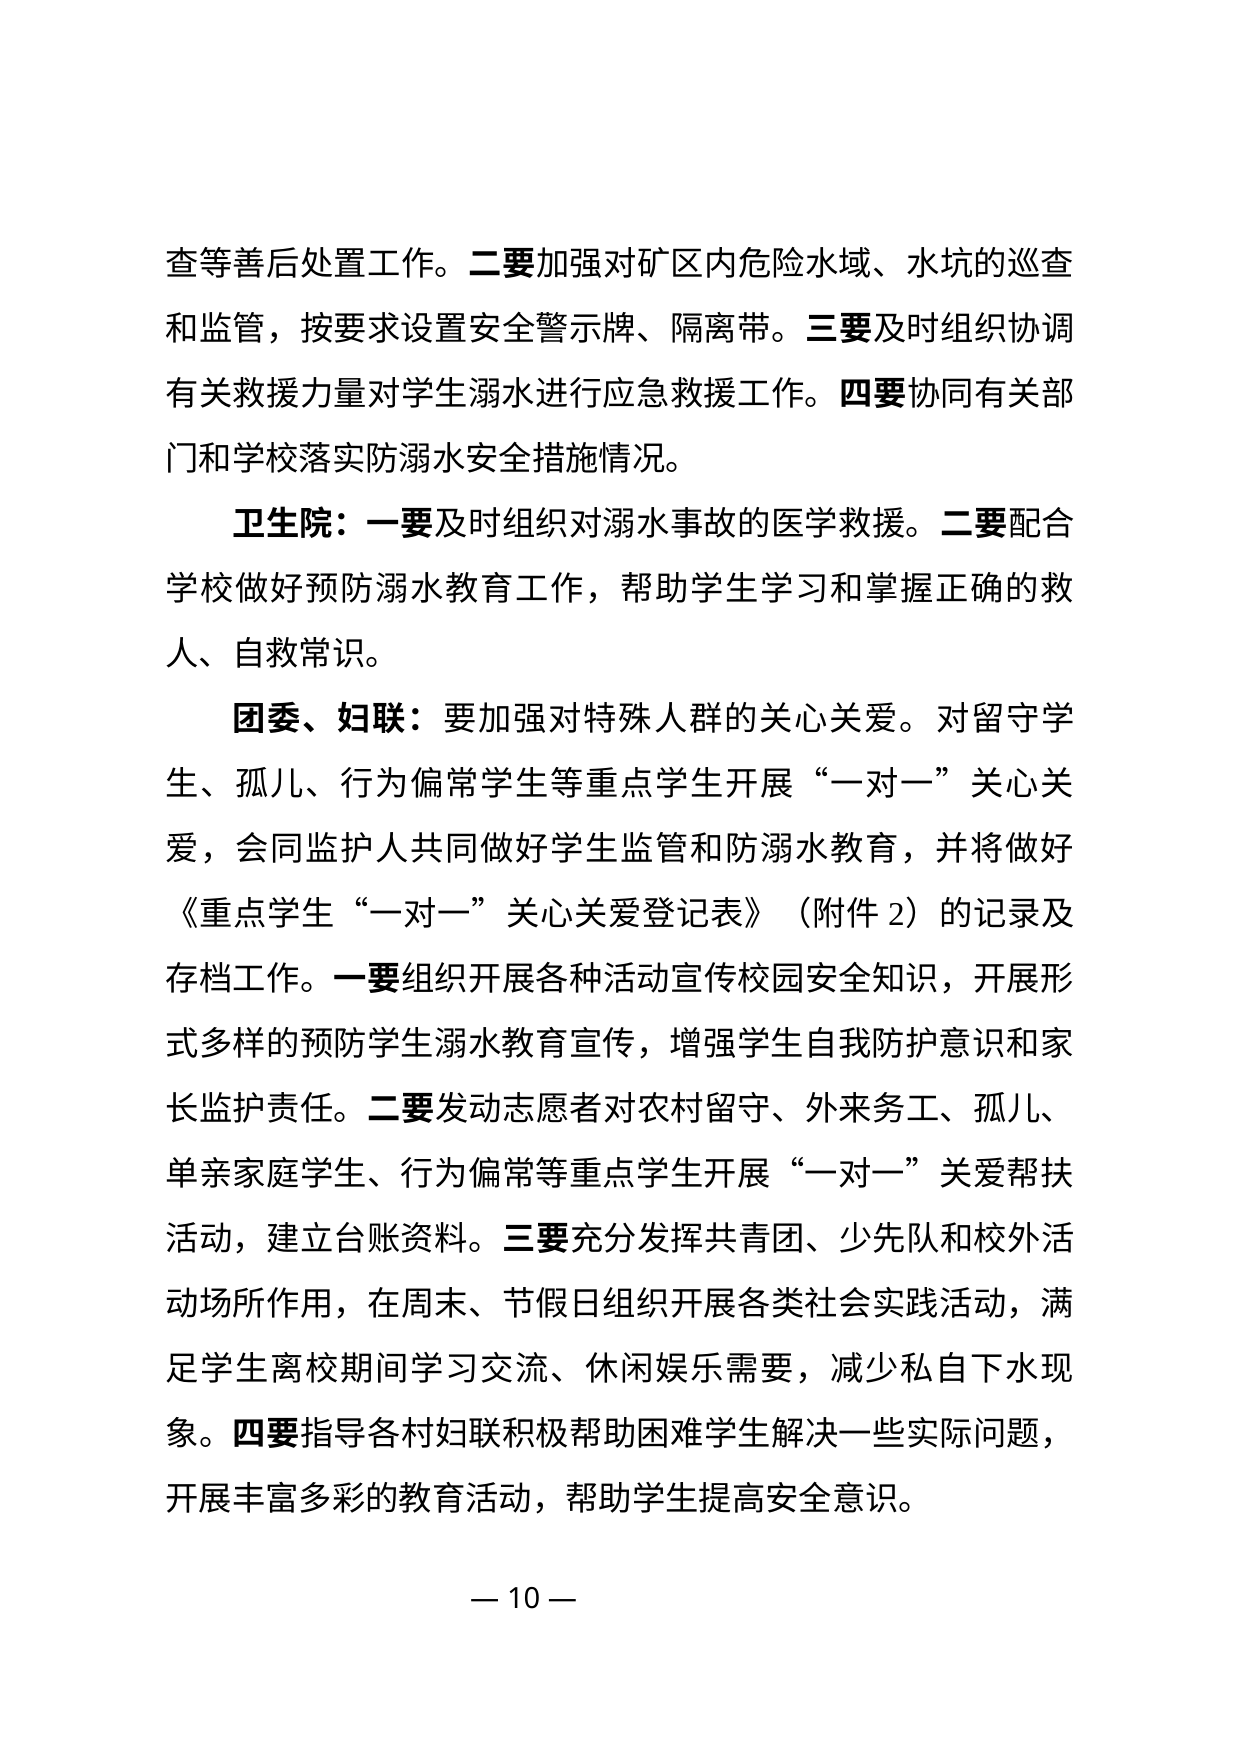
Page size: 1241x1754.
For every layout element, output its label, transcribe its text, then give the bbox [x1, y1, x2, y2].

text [165, 228, 1075, 488]
text 卫生院：一要及时组织对溺水事故的医学救援。二要配合学校做好预防溺水教育工作，帮助学生学习和掌握正确的救人、自救常识。 [165, 488, 1075, 683]
text 团委、妇联：要加强对特殊人群的关心关爱。对留守学生、孤儿、行为偏常学生等重点学生开展“一对一”关心关爱，会同监护人共同做好学生监管和防溺水教育，并将做好《重点学生“一对一”关心关爱登记表》（附件2）的记录及存档工作。一要组织开展各种活动宣传校园安全知识，开展形式多样的预防学生溺水教育宣传，增强学生自我防护意识和家长监护责任。二要发动志愿者对农村留守、外来务工、孤儿、单亲家庭学生、行为偏常等重点学生开展“一对一”关爱帮扶活动，建立台账资料。三要充分发挥共青团、少先队和校外活动场所作用，在周末、节假日组织开展各类社会实践活动，满足学生离校期间学习交流、休闲娱乐需要，减少私自下水现象。四要指导各村妇联积极帮助困难学生解决一些实际问题，开展丰富多彩的教育活动，帮助学生提高安全意识。 [165, 683, 1075, 1528]
